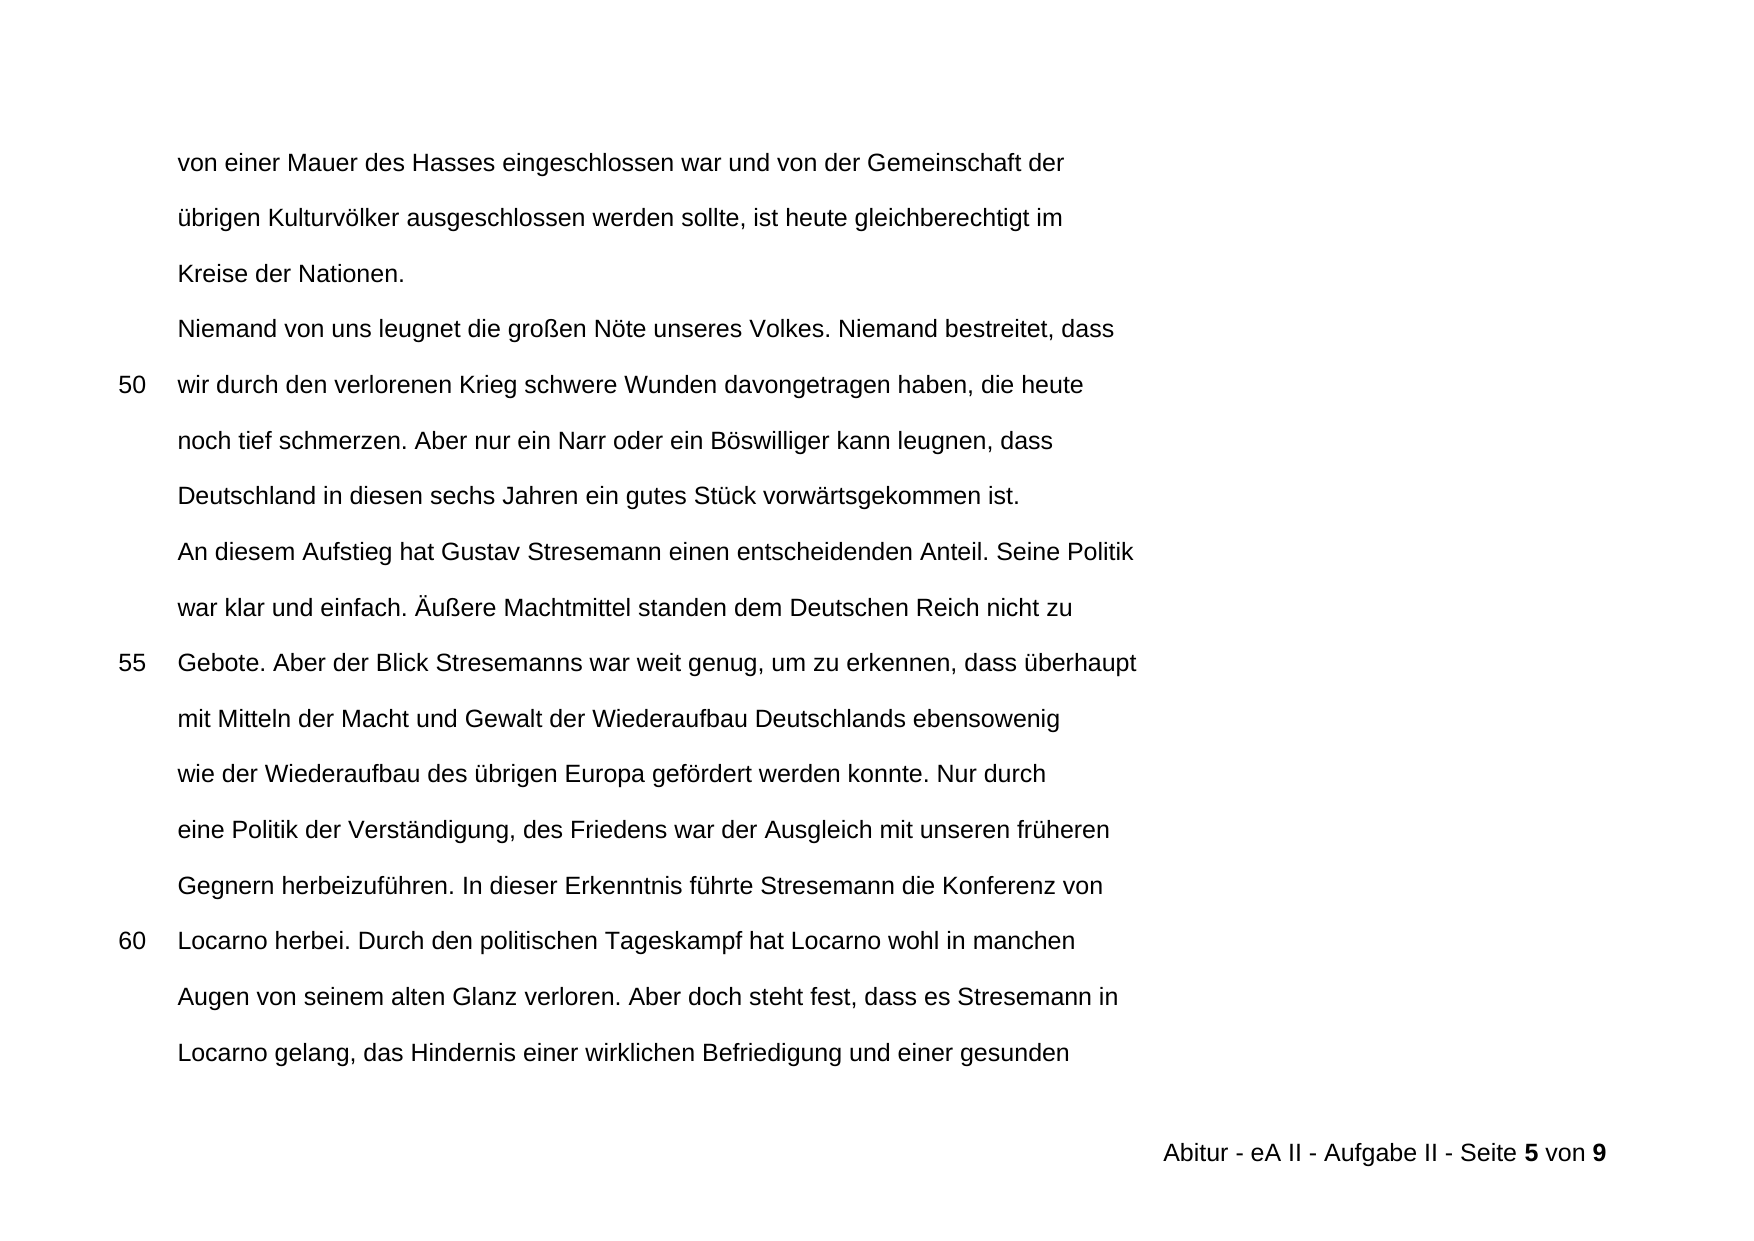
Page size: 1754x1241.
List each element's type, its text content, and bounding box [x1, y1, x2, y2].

list 60 Locarno herbei. Durch den politischen Tageskampf hat Locarno wohl in manchen [118, 926, 1606, 955]
list übrigen Kulturvölker ausgeschlossen werden sollte, ist heute gleichberechtigt im [177, 203, 1606, 232]
list Locarno gelang, das Hindernis einer wirklichen Befriedigung und einer gesunden [177, 1038, 1606, 1066]
list von einer Mauer des Hasses eingeschlossen war und von der Gemeinschaft der [177, 148, 1606, 176]
list Niemand von uns leugnet die großen Nöte unseres Volkes. Niemand bestreitet, dass [177, 314, 1606, 343]
list 55 Gebote. Aber der Blick Stresemanns war weit genug, um zu erkennen, dass überhaupt [118, 648, 1606, 677]
list An diesem Aufstieg hat Gustav Stresemann einen entscheidenden Anteil. Seine Politik [177, 537, 1606, 566]
list Augen von seinem alten Glanz verloren. Aber doch steht fest, dass es Stresemann in [177, 982, 1606, 1011]
list Kreise der Nationen. [177, 259, 1606, 288]
list 50 wir durch den verlorenen Krieg schwere Wunden davongetragen haben, die heute [118, 370, 1606, 399]
list eine Politik der Verständigung, des Friedens war der Ausgleich mit unseren früheren [177, 815, 1606, 844]
list wie der Wiederaufbau des übrigen Europa gefördert werden konnte. Nur durch [177, 759, 1606, 788]
list Deutschland in diesen sechs Jahren ein gutes Stück vorwärtsgekommen ist. [177, 481, 1606, 510]
list war klar und einfach. Äußere Machtmittel standen dem Deutschen Reich nicht zu [177, 593, 1606, 621]
list mit Mitteln der Macht und Gewalt der Wiederaufbau Deutschlands ebensowenig [177, 704, 1606, 733]
list Gegnern herbeizuführen. In dieser Erkenntnis führte Stresemann die Konferenz von [177, 871, 1606, 899]
list noch tief schmerzen. Aber nur ein Narr oder ein Böswilliger kann leugnen, dass [177, 426, 1606, 454]
